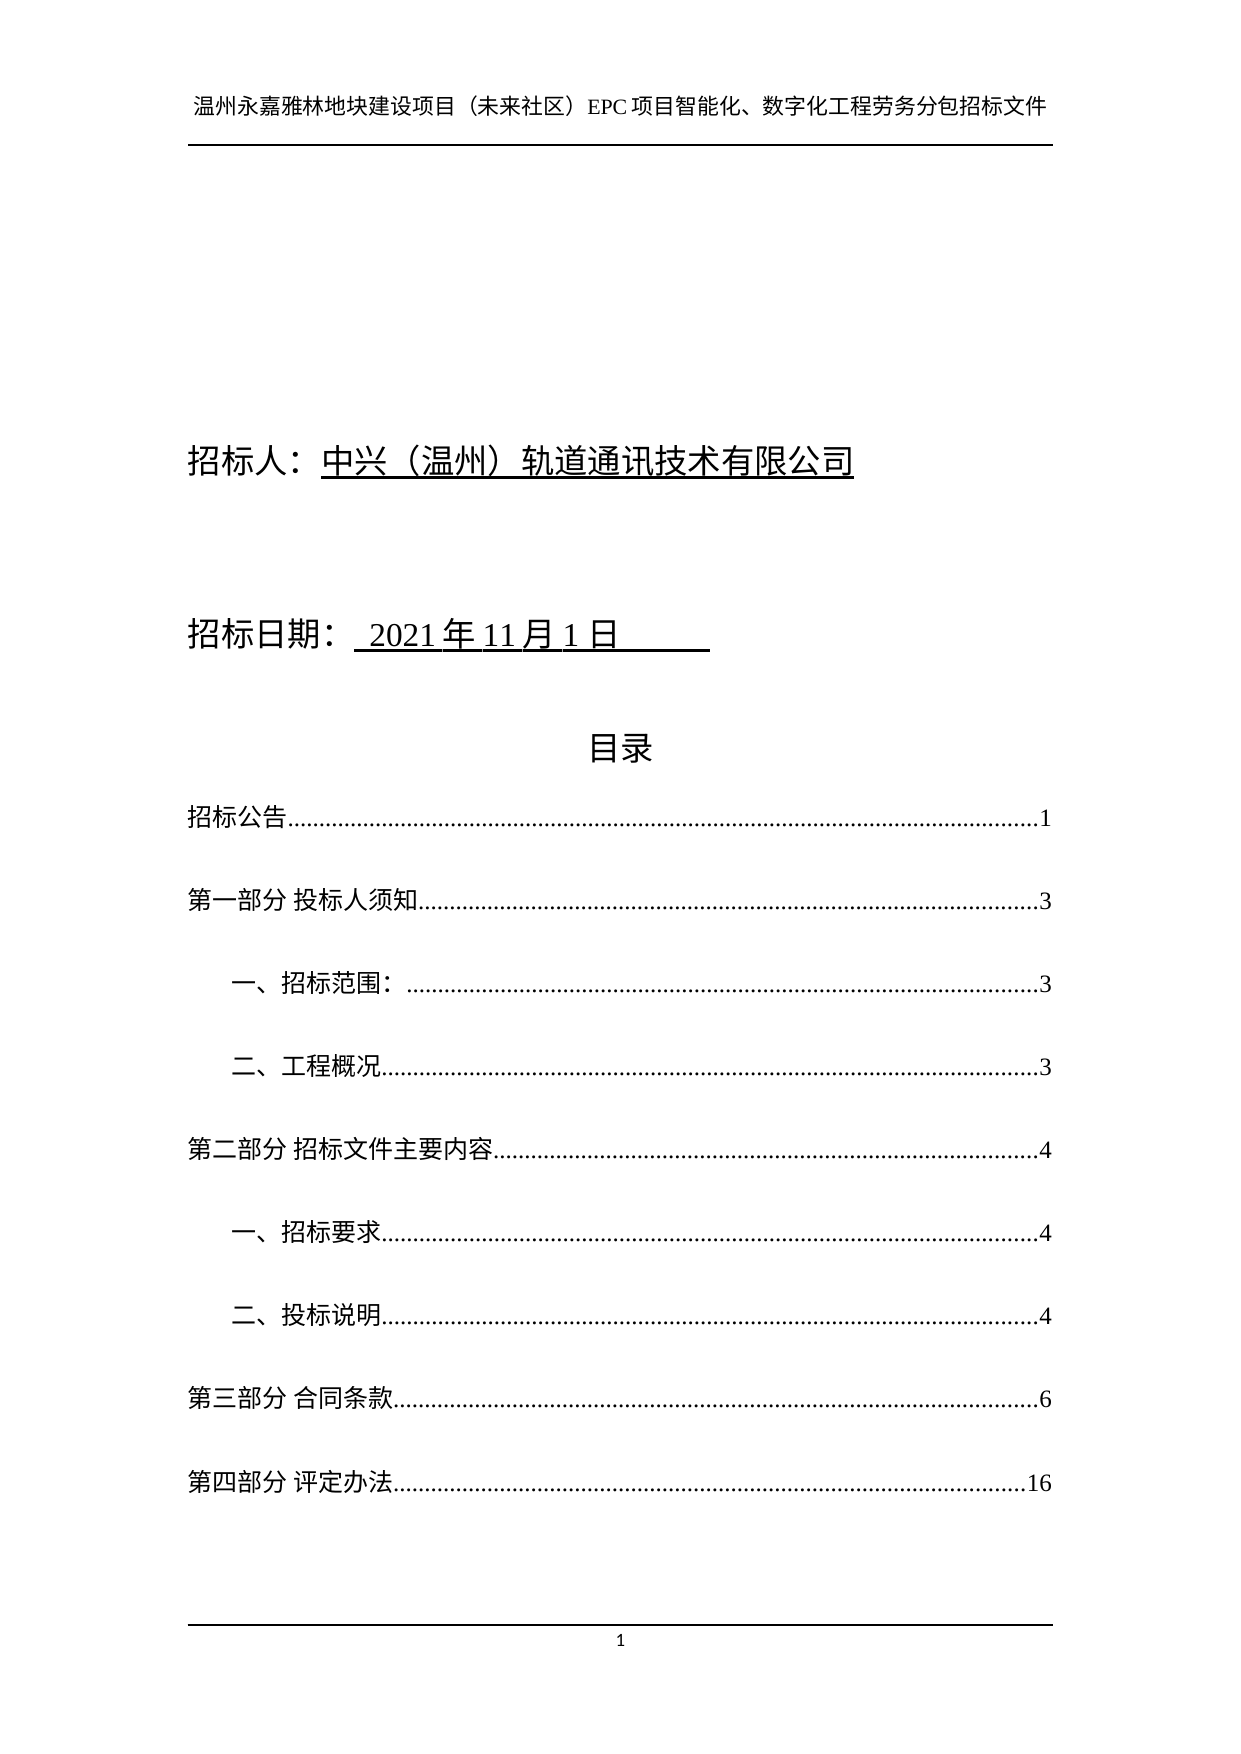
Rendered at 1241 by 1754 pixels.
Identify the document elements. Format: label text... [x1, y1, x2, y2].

text 招标日期： 2021年11月1 日 [187, 600, 1053, 665]
text 招标人：中兴（温州）轨道通讯技术有限公司 [187, 427, 1053, 492]
